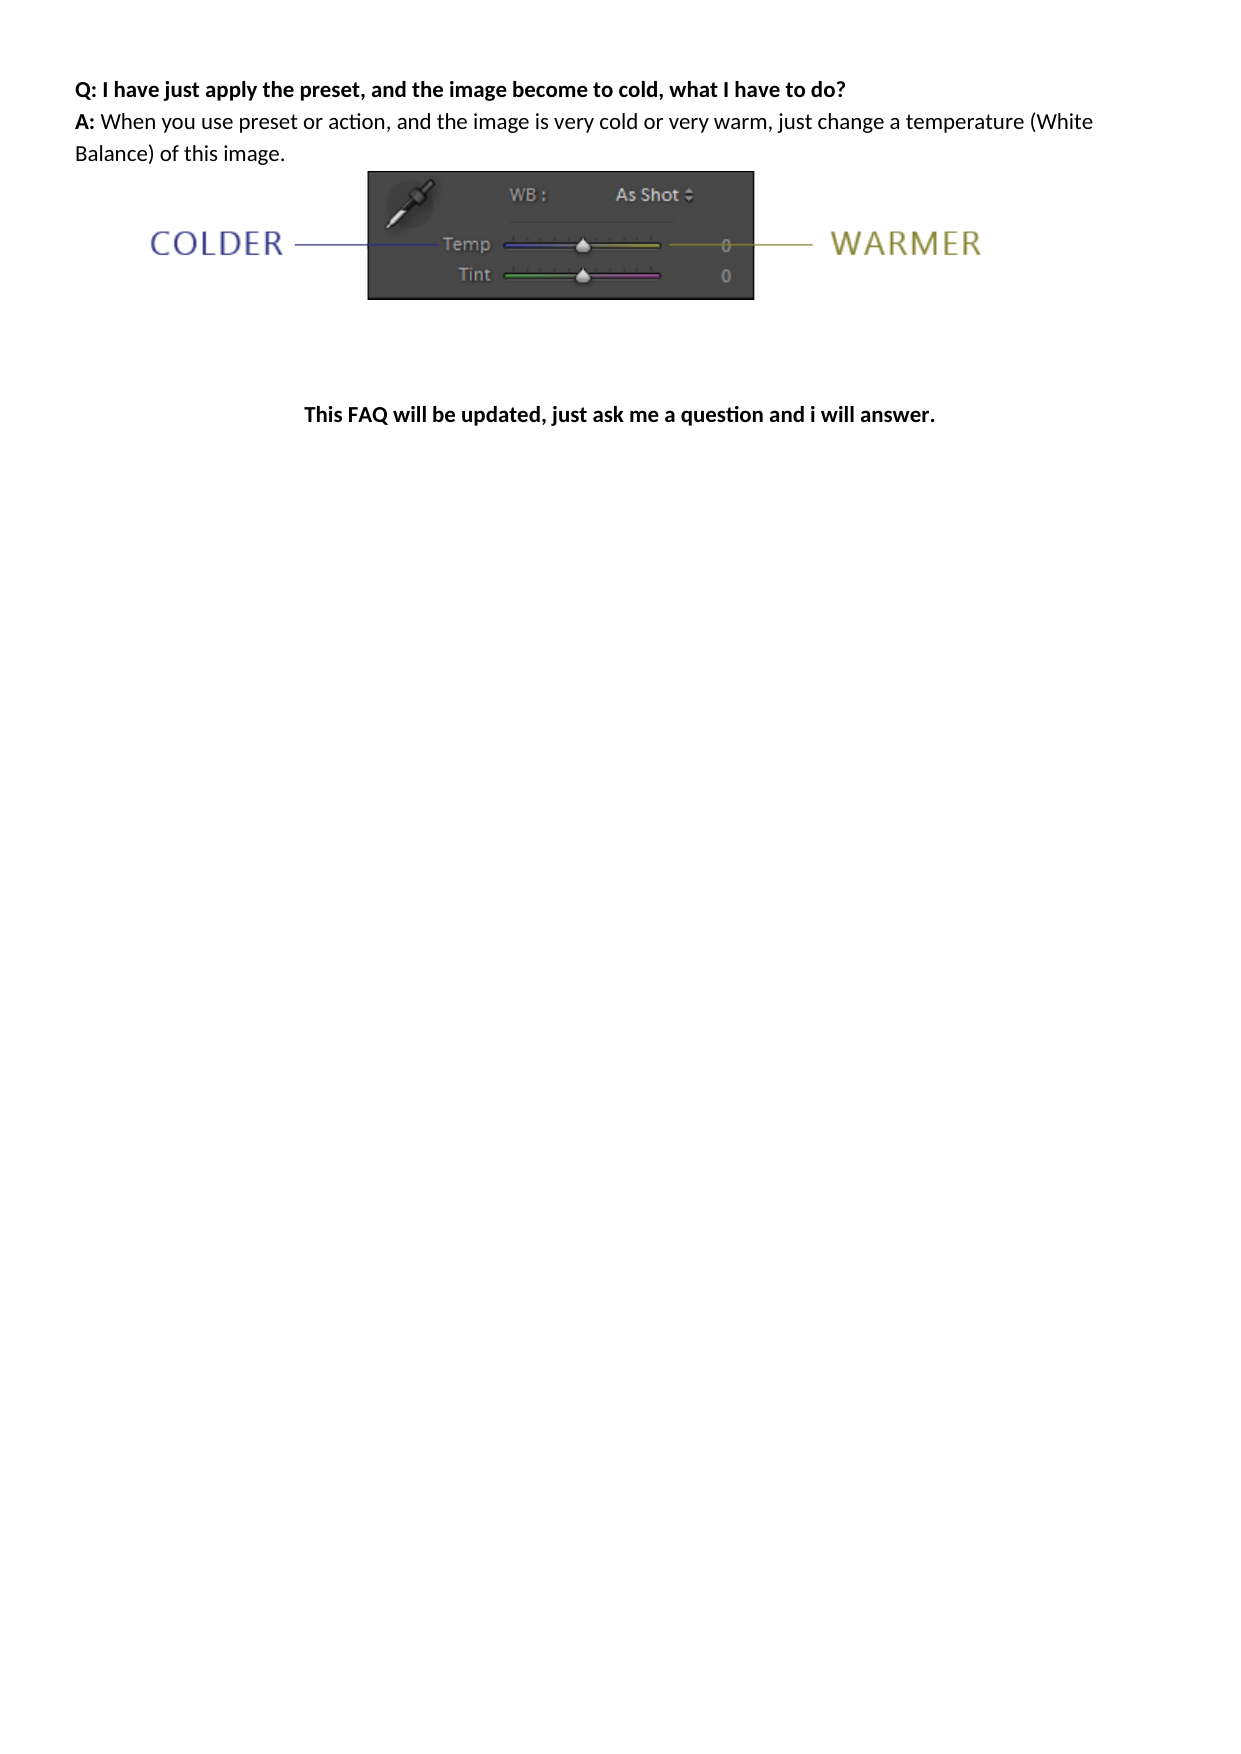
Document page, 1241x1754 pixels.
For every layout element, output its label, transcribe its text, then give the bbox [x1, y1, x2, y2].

text A: When you use preset or action, and the image is very cold or very warm, just change a temperature (White Balance) of this image. [75, 107, 1165, 167]
text Q: I have just apply the preset, and the image become to cold, what I have to do? [75, 75, 1165, 103]
picture [75, 171, 1049, 300]
text This FAQ will be updated, just ask me a question and i will answer. [75, 400, 1165, 428]
